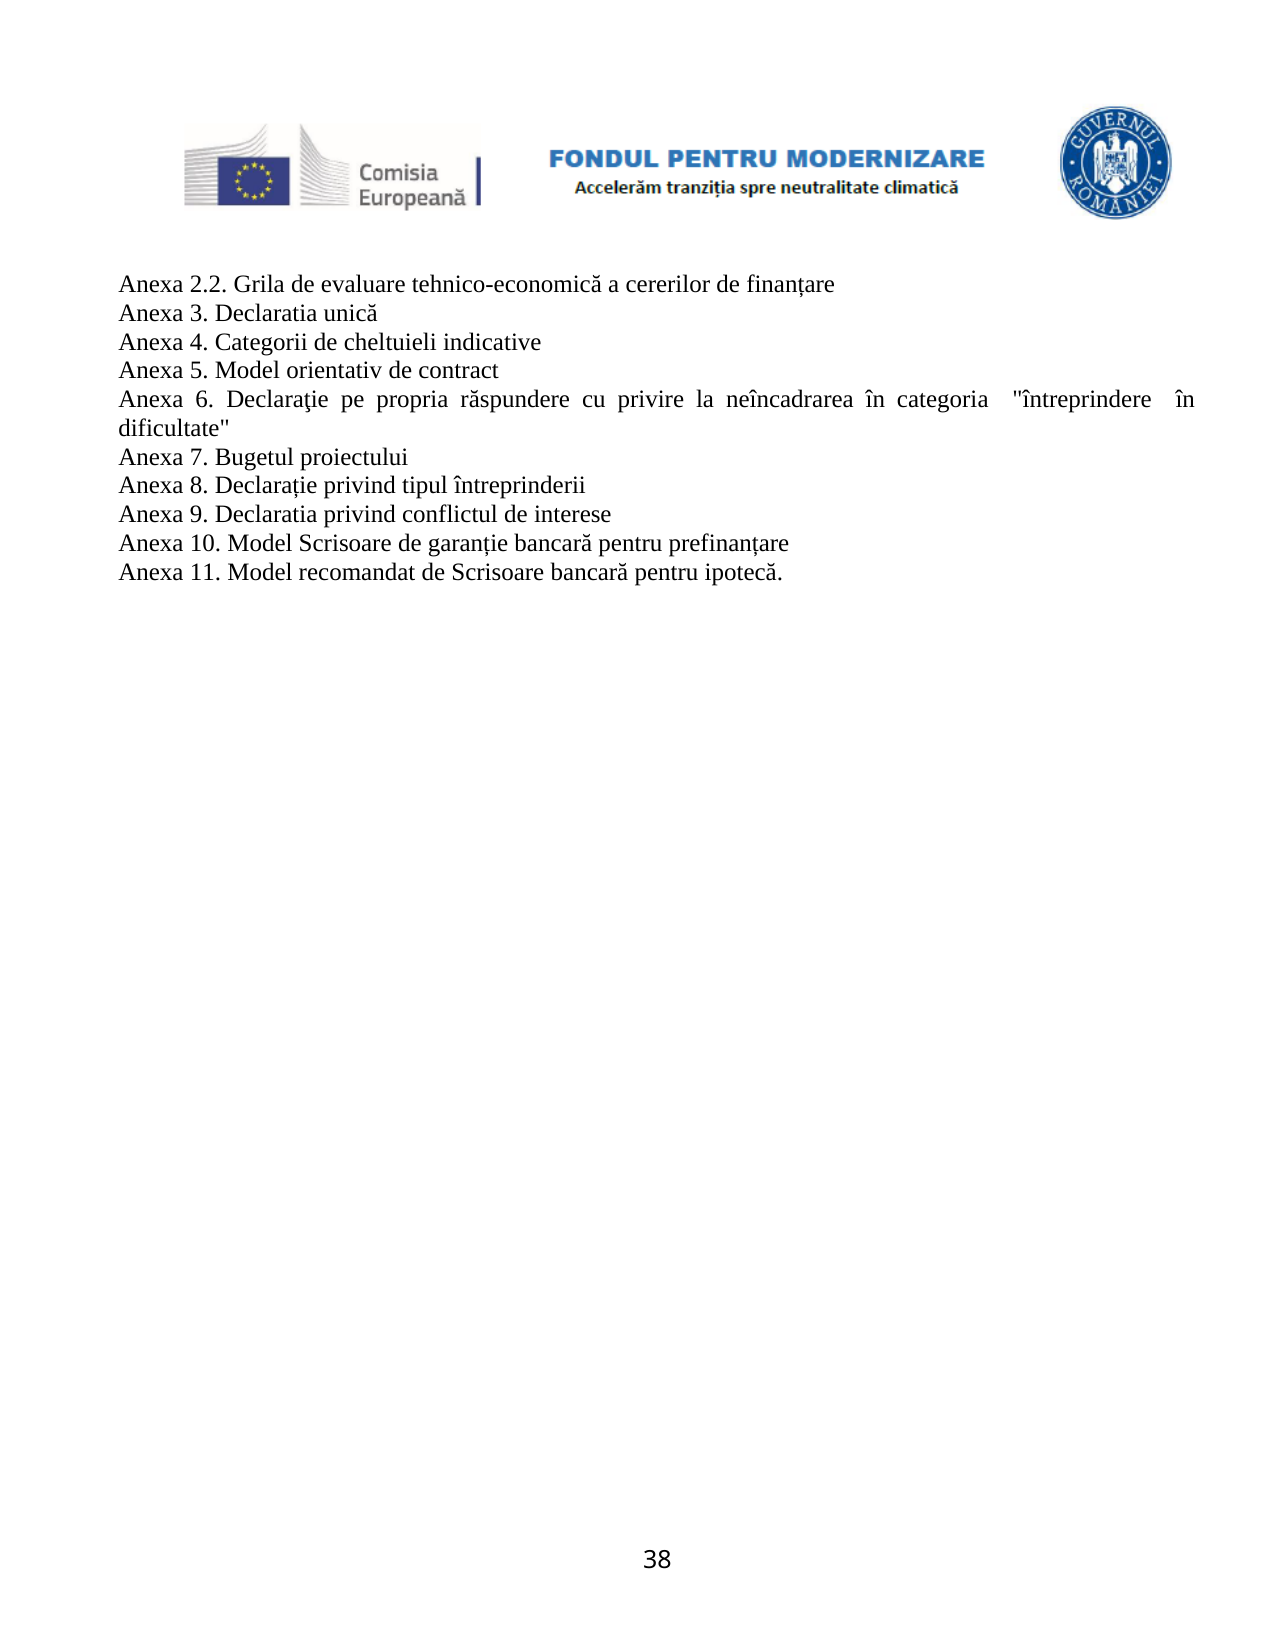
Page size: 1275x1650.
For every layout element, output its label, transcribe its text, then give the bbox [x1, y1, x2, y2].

text Anexa 9. Declaratia privind conflictul de interese [118, 499, 1196, 528]
text Anexa 6. Declaraţie pe propria răspundere cu privire la neîncadrarea în categoria "întreprindere în dificultate" [118, 384, 1196, 442]
text Anexa 10. Model Scrisoare de garanție bancară pentru prefinanțare [118, 528, 1196, 557]
picture [144, 83, 1223, 241]
text Anexa 8. Declarație privind tipul întreprinderii [118, 470, 1196, 499]
text Anexa 11. Model recomandat de Scrisoare bancară pentru ipotecă. [118, 557, 1196, 585]
text Anexa 4. Categorii de cheltuieli indicative [118, 327, 1196, 355]
text Anexa 7. Bugetul proiectului [118, 442, 1196, 470]
text Anexa 5. Model orientativ de contract [118, 355, 1196, 384]
text Anexa 2.2. Grila de evaluare tehnico-economică a cererilor de finanțare [118, 269, 1196, 298]
text Anexa 3. Declaratia unică [118, 298, 1196, 327]
